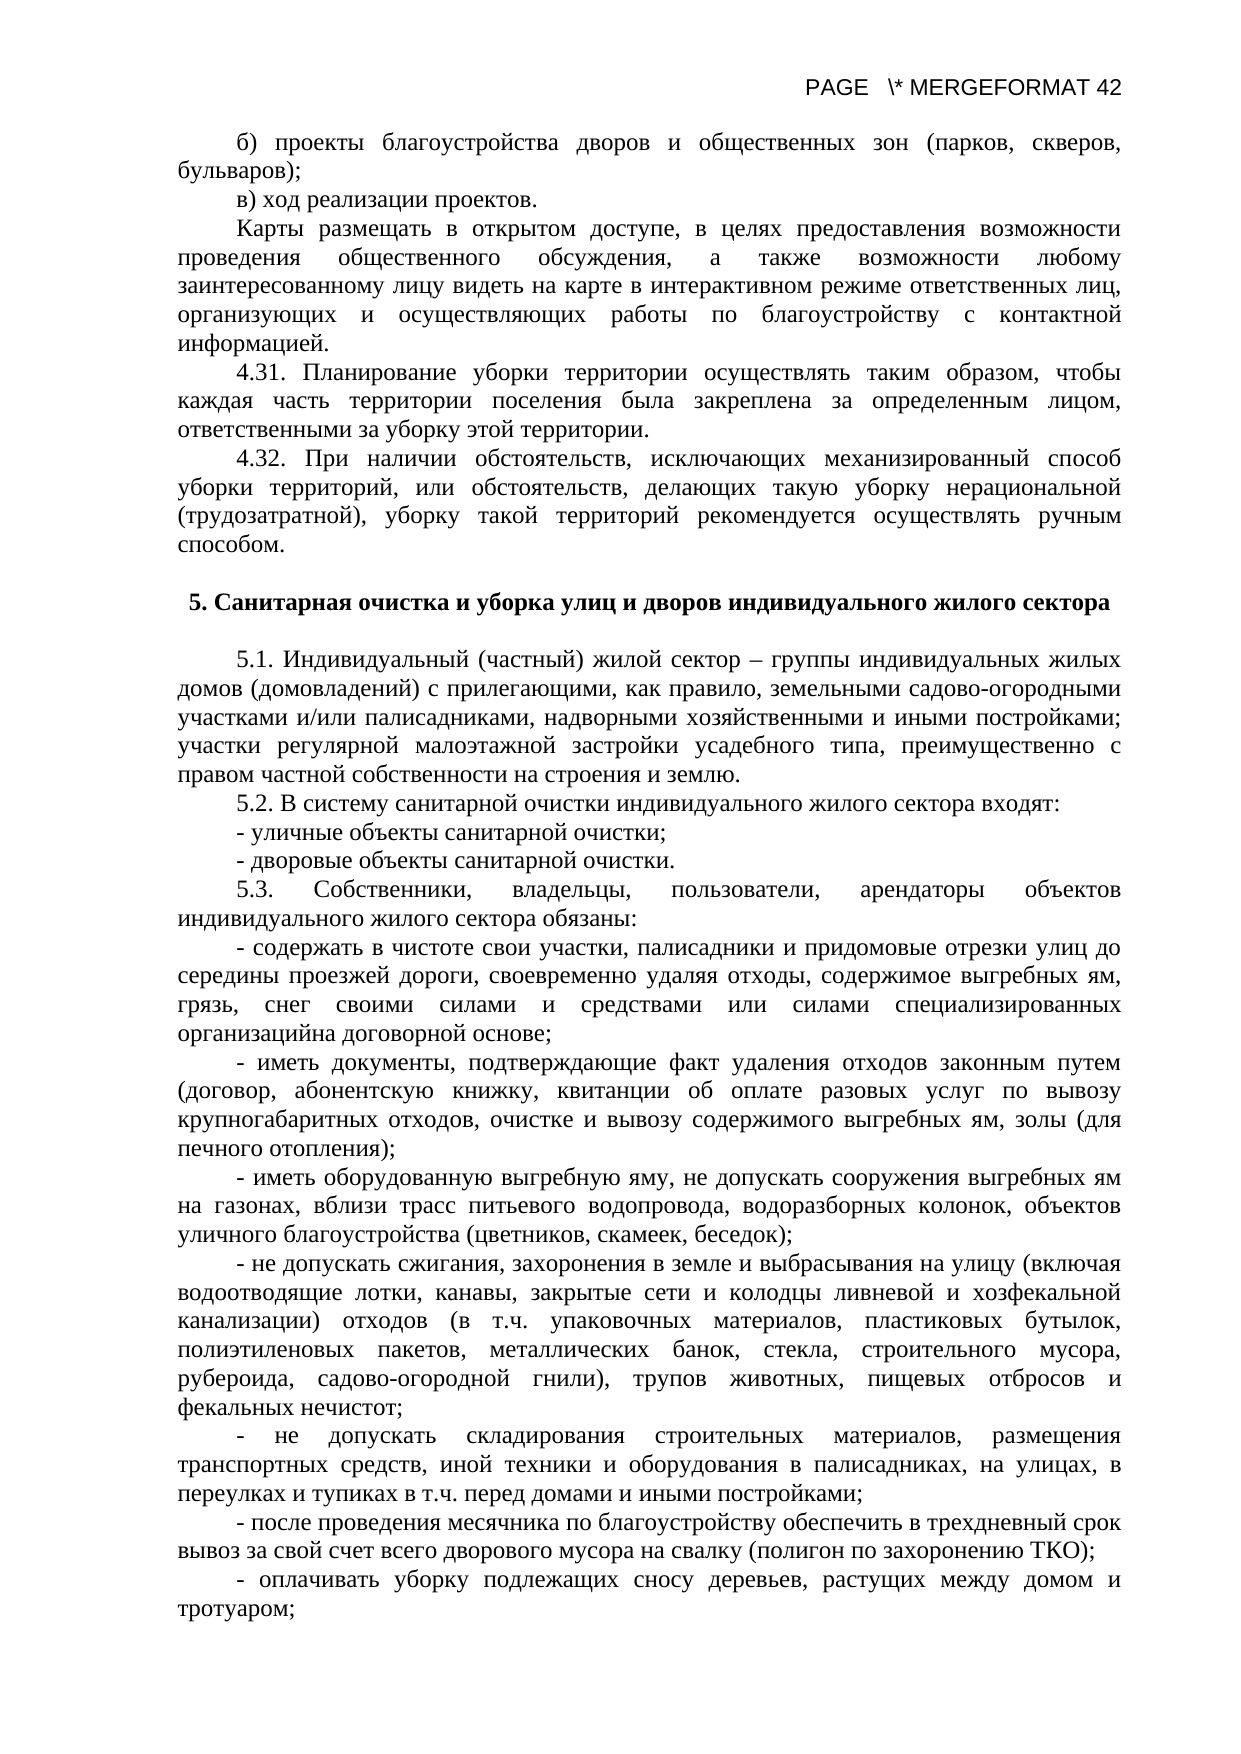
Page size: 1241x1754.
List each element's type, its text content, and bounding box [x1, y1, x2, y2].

text - после проведения месячника по благоустройству обеспечить в трехдневный срок вывоз за свой счет всего дворового мусора на свалку (полигон по захоронению ТКО); [177, 1507, 1122, 1564]
text - уличные объекты санитарной очистки; [177, 817, 1122, 845]
text - содержать в чистоте свои участки, палисадники и придомовые отрезки улиц до середины проезжей дороги, своевременно удаляя отходы, содержимое выгребных ям, грязь, снег своими силами и средствами или силами специализированных организацийна договорной основе; [177, 932, 1122, 1047]
text - не допускать сжигания, захоронения в земле и выбрасывания на улицу (включая водоотводящие лотки, канавы, закрытые сети и колодцы ливневой и хозфекальной канализации) отходов (в т.ч. упаковочных материалов, пластиковых бутылок, полиэтиленовых пакетов, металлических банок, стекла, строительного мусора, рубероида, садово-огородной гнили), трупов животных, пищевых отбросов и фекальных нечистот; [177, 1248, 1122, 1420]
text 4.32. При наличии обстоятельств, исключающих механизированный способ уборки территорий, или обстоятельств, делающих такую уборку нерациональной (трудозатратной), уборку такой территорий рекомендуется осуществлять ручным способом. [177, 443, 1122, 558]
text - не допускать складирования строительных материалов, размещения транспортных средств, иной техники и оборудования в палисадниках, на улицах, в переулках и тупиках в т.ч. перед домами и иными постройками; [177, 1420, 1122, 1507]
text - дворовые объекты санитарной очистки. [177, 845, 1122, 874]
text - иметь оборудованную выгребную яму, не допускать сооружения выгребных ям на газонах, вблизи трасс питьевого водопровода, водоразборных колонок, объектов уличного благоустройства (цветников, скамеек, беседок); [177, 1162, 1122, 1248]
text 5. Санитарная очистка и уборка улиц и дворов индивидуального жилого сектора [177, 587, 1122, 615]
text 5.2. В систему санитарной очистки индивидуального жилого сектора входят: [177, 788, 1122, 817]
text 5.3. Собственники, владельцы, пользователи, арендаторы объектов индивидуального жилого сектора обязаны: [177, 874, 1122, 932]
text 4.31. Планирование уборки территории осуществлять таким образом, чтобы каждая часть территории поселения была закреплена за определенным лицом, ответственными за уборку этой территории. [177, 357, 1122, 443]
text б) проекты благоустройства дворов и общественных зон (парков, скверов, бульваров); [177, 127, 1122, 184]
text в) ход реализации проектов. [177, 184, 1122, 213]
text - иметь документы, подтверждающие факт удаления отходов законным путем (договор, абонентскую книжку, квитанции об оплате разовых услуг по вывозу крупногабаритных отходов, очистке и вывозу содержимого выгребных ям, золы (для печного отопления); [177, 1047, 1122, 1162]
text - оплачивать уборку подлежащих сносу деревьев, растущих между домом и тротуаром; [177, 1564, 1122, 1622]
text Карты размещать в открытом доступе, в целях предоставления возможности проведения общественного обсуждения, а также возможности любому заинтересованному лицу видеть на карте в интерактивном режиме ответственных лиц, организующих и осуществляющих работы по благоустройству с контактной информацией. [177, 213, 1122, 357]
text 5.1. Индивидуальный (частный) жилой сектор – группы индивидуальных жилых домов (домовладений) с прилегающими, как правило, земельными садово-огородными участками и/или палисадниками, надворными хозяйственными и иными постройками; участки регулярной малоэтажной застройки усадебного типа, преимущественно с правом частной собственности на строения и землю. [177, 644, 1122, 788]
